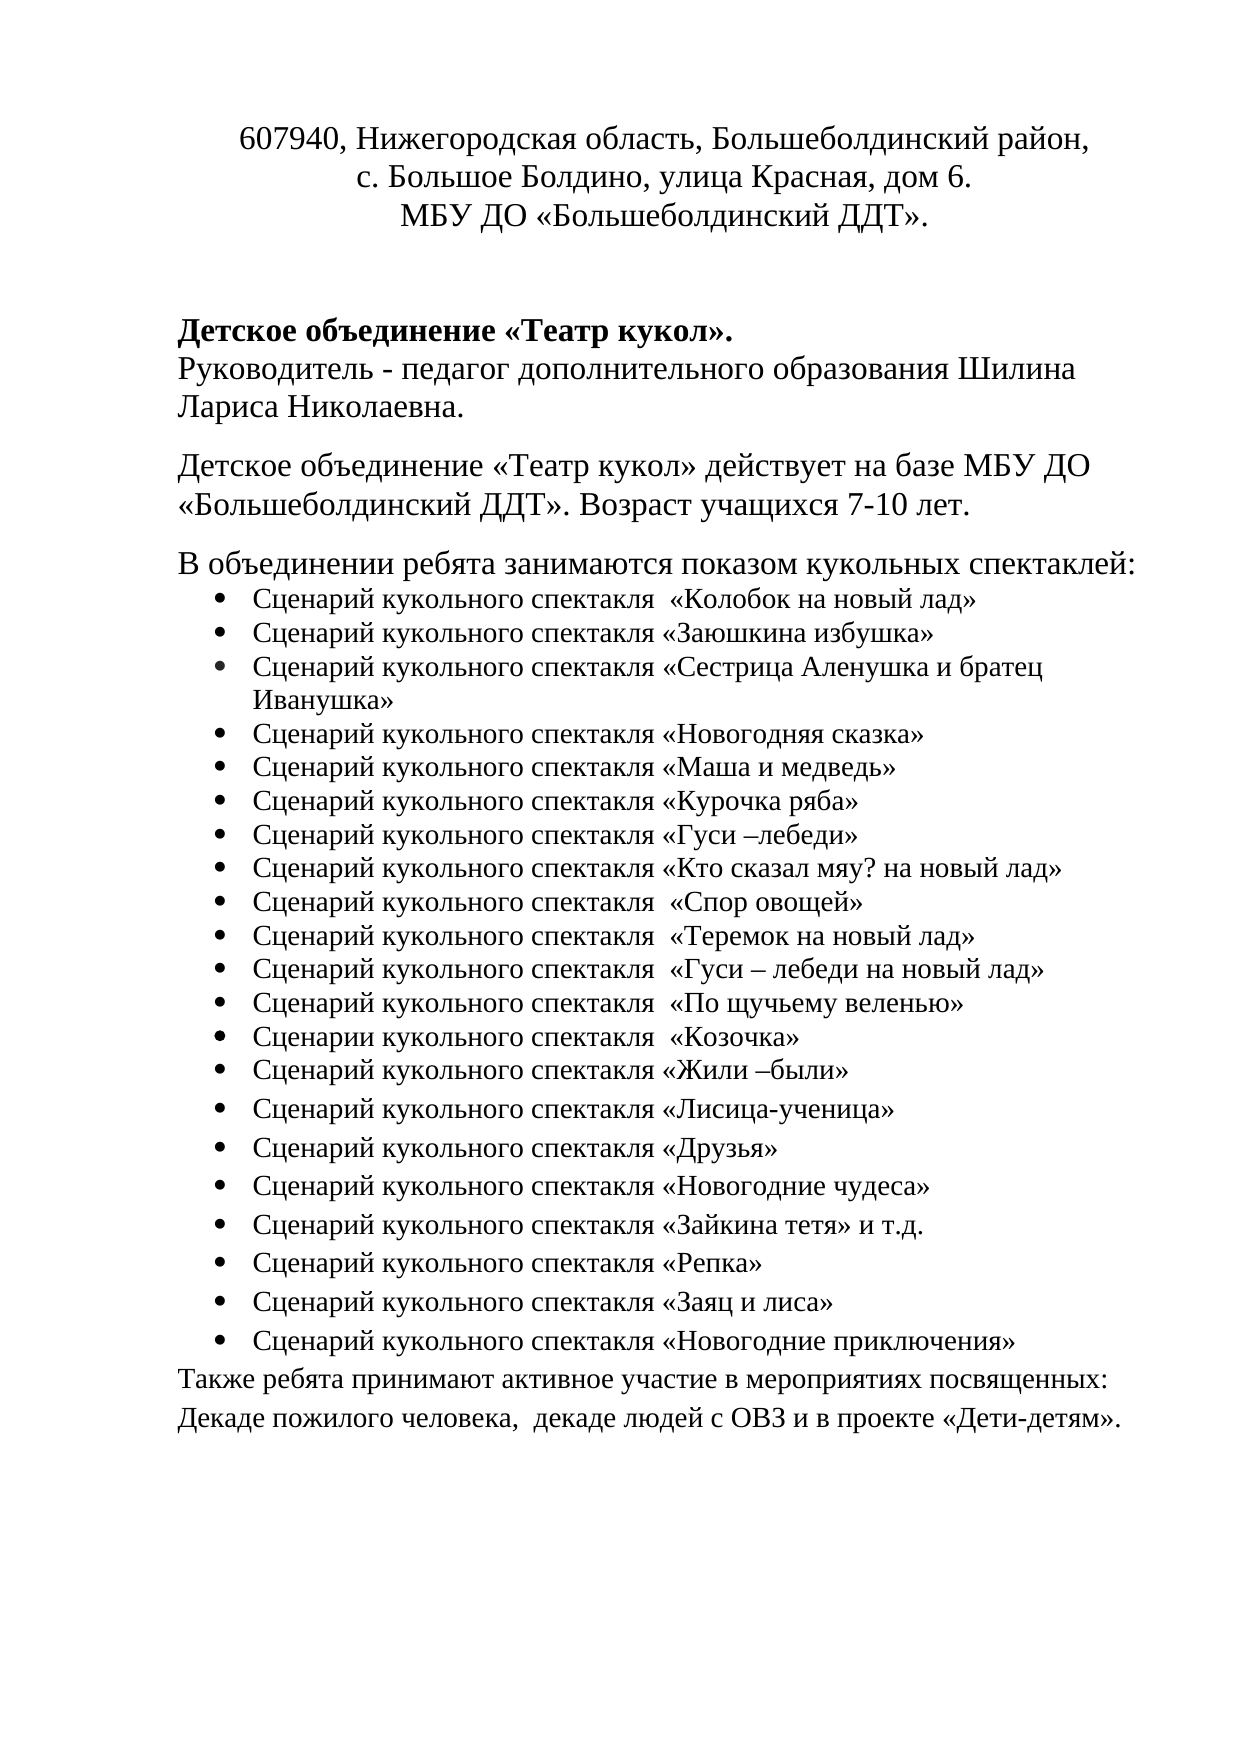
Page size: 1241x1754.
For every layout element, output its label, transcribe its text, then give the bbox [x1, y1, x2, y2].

list Сценарий кукольного спектакля «Кто сказал мяу? на новый лад» [215, 851, 1152, 884]
list Сценарии кукольного спектакля «Козочка» [215, 1019, 1152, 1052]
list Сценарий кукольного спектакля «Гуси – лебеди на новый лад» [215, 951, 1152, 985]
list Сценарий кукольного спектакля «Маша и медведь» [215, 749, 1152, 783]
list Сценарий кукольного спектакля «Лисица-ученица» [215, 1091, 1152, 1125]
list Сценарий кукольного спектакля «Сестрица Аленушка и братец Иванушка» [215, 649, 1152, 716]
text В объединении ребята занимаются показом кукольных спектаклей: [177, 543, 1152, 581]
text Также ребята принимают активное участие в мероприятиях посвященных: Декаде пожилого человека, декаде людей с ОВЗ и в проекте «Дети-детям». [177, 1362, 1152, 1434]
text 607940, Нижегородская область, Большеболдинский район, [177, 118, 1152, 156]
list Сценарий кукольного спектакля «Новогодние чудеса» [215, 1168, 1152, 1202]
list Сценарий кукольного спектакля «Новогодние приключения» [215, 1323, 1152, 1357]
list Сценарий кукольного спектакля «Теремок на новый лад» [215, 918, 1152, 951]
list Сценарий кукольного спектакля «Жили –были» [215, 1052, 1152, 1086]
text МБУ ДО «Большеболдинский ДДТ». [177, 195, 1152, 233]
list Сценарий кукольного спектакля «Спор овощей» [215, 884, 1152, 918]
list Сценарий кукольного спектакля «Колобок на новый лад» [215, 581, 1152, 615]
list Сценарий кукольного спектакля «Курочка ряба» [215, 783, 1152, 817]
list Сценарий кукольного спектакля «Новогодняя сказка» [215, 716, 1152, 749]
list Сценарий кукольного спектакля «Зайкина тетя» и т.д. [215, 1207, 1152, 1241]
text Руководитель - педагог дополнительного образования Шилина Лариса Николаевна. [177, 348, 1152, 425]
text Детское объединение «Театр кукол». [177, 310, 1152, 348]
list Сценарий кукольного спектакля «Друзья» [215, 1130, 1152, 1163]
list Сценарий кукольного спектакля «Репка» [215, 1246, 1152, 1279]
list Сценарий кукольного спектакля «Гуси –лебеди» [215, 817, 1152, 851]
list Сценарий кукольного спектакля «По щучьему веленью» [215, 985, 1152, 1019]
text с. Большое Болдино, улица Красная, дом 6. [177, 156, 1152, 195]
text Детское объединение «Театр кукол» действует на базе МБУ ДО «Большеболдинский ДДТ». Возраст учащихся 7-10 лет. [177, 446, 1152, 522]
list Сценарий кукольного спектакля «Заюшкина избушка» [215, 615, 1152, 649]
list Сценарий кукольного спектакля «Заяц и лиса» [215, 1284, 1152, 1318]
